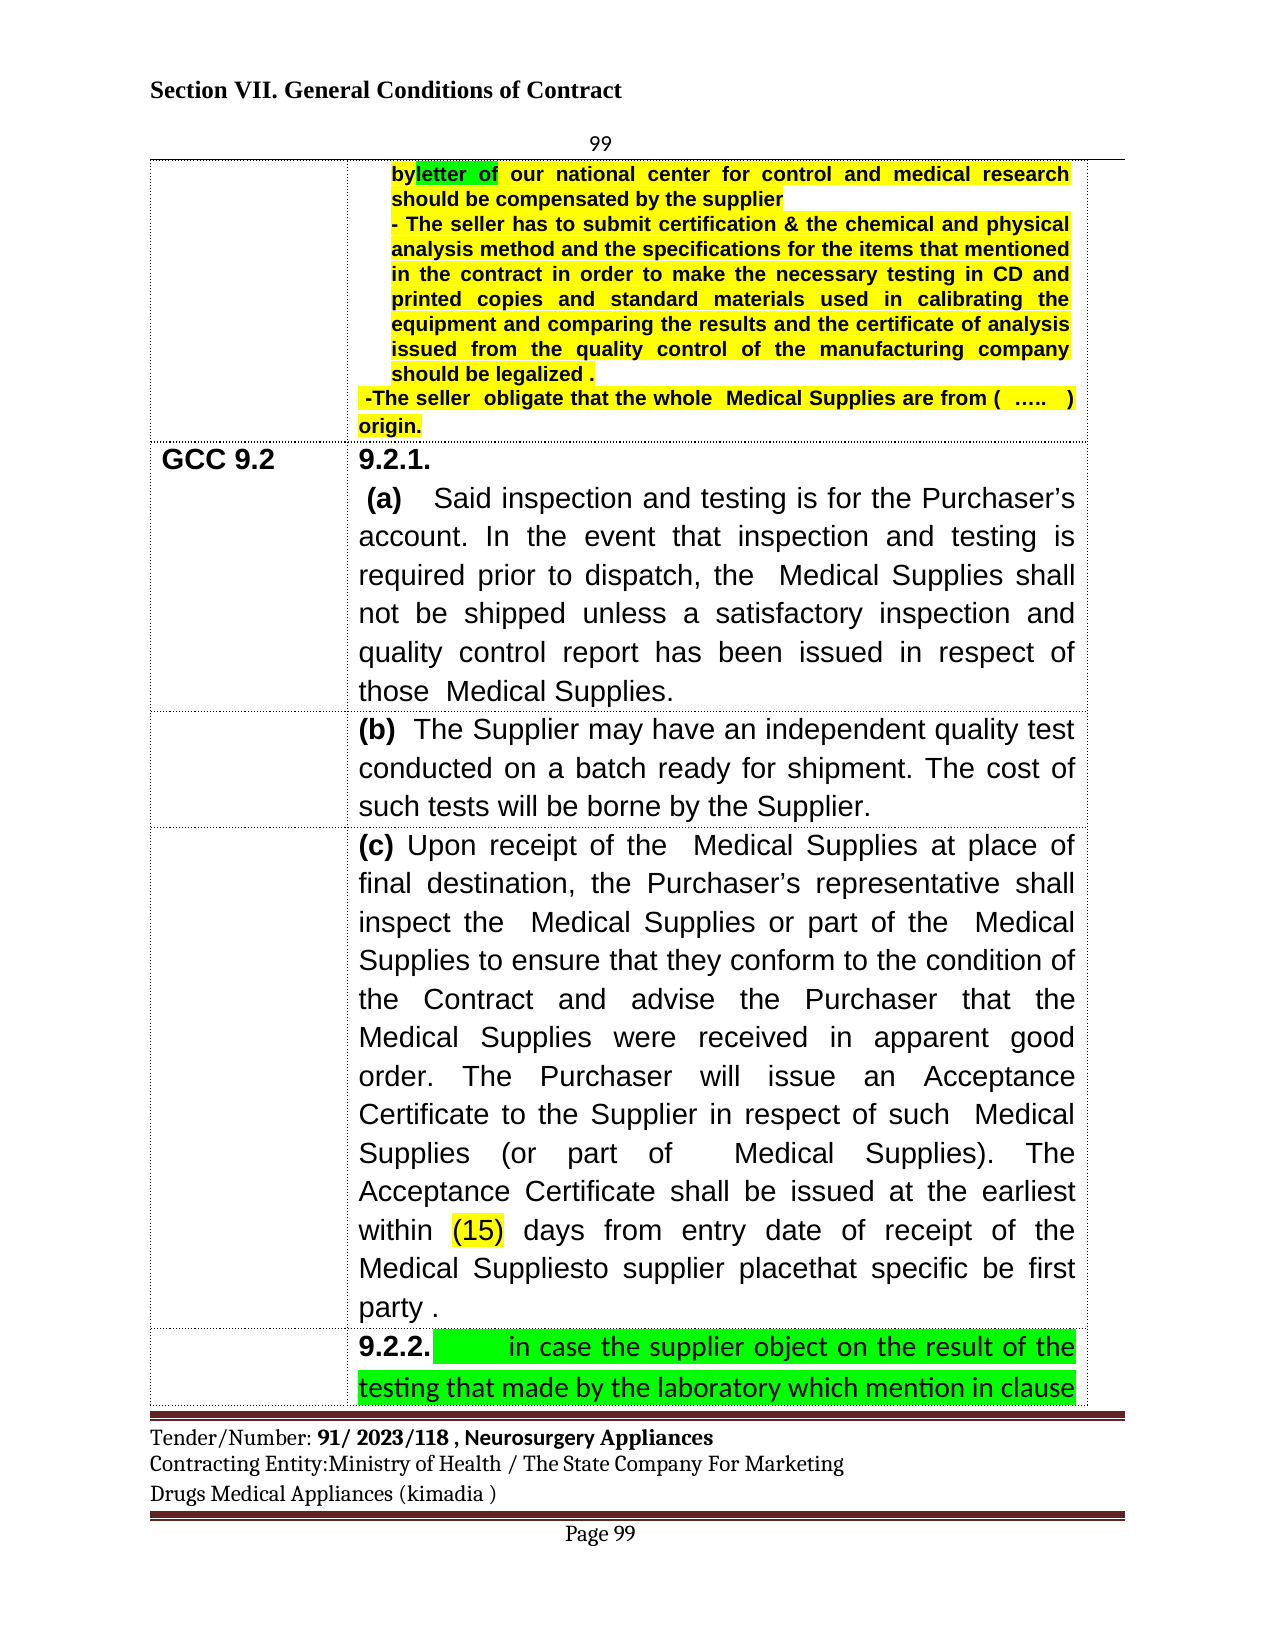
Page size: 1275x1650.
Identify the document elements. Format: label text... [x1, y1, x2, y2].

table_cell (b) The Supplier may have an independent quality test conducted on a batch ready for shipment. The cost of such tests will be borne by the Supplier. [347, 711, 1088, 827]
table_cell GCC 9.2 [150, 441, 347, 711]
table_cell [150, 827, 347, 1327]
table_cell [347, 160, 1088, 441]
table_cell GCC 9.1 [150, 160, 347, 441]
table_cell 9.2.1. (a) Said inspection and testing is for the Purchaser’s account. In the event that inspection and testing is required prior to dispatch, the Medical Supplies shall not be shipped unless a satisfactory inspection and quality control report has been issued in respect of those Medical Supplies. [347, 441, 1088, 711]
table_cell [150, 1328, 347, 1405]
table_cell (c) Upon receipt of the Medical Supplies at place of final destination, the Purchaser’s representative shall inspect the Medical Supplies or part of the Medical Supplies to ensure that they conform to the condition of the Contract and advise the Purchaser that the Medical Supplies were received in apparent good order. The Purchaser will issue an Acceptance Certificate to the Supplier in respect of such Medical Supplies (or part of Medical Supplies). The Acceptance Certificate shall be issued at the earliest within (15) days from entry date of receipt of the Medical Suppliesto supplier placethat specific be first party . [347, 827, 1088, 1327]
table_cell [347, 1328, 1088, 1405]
table_cell [150, 711, 347, 827]
